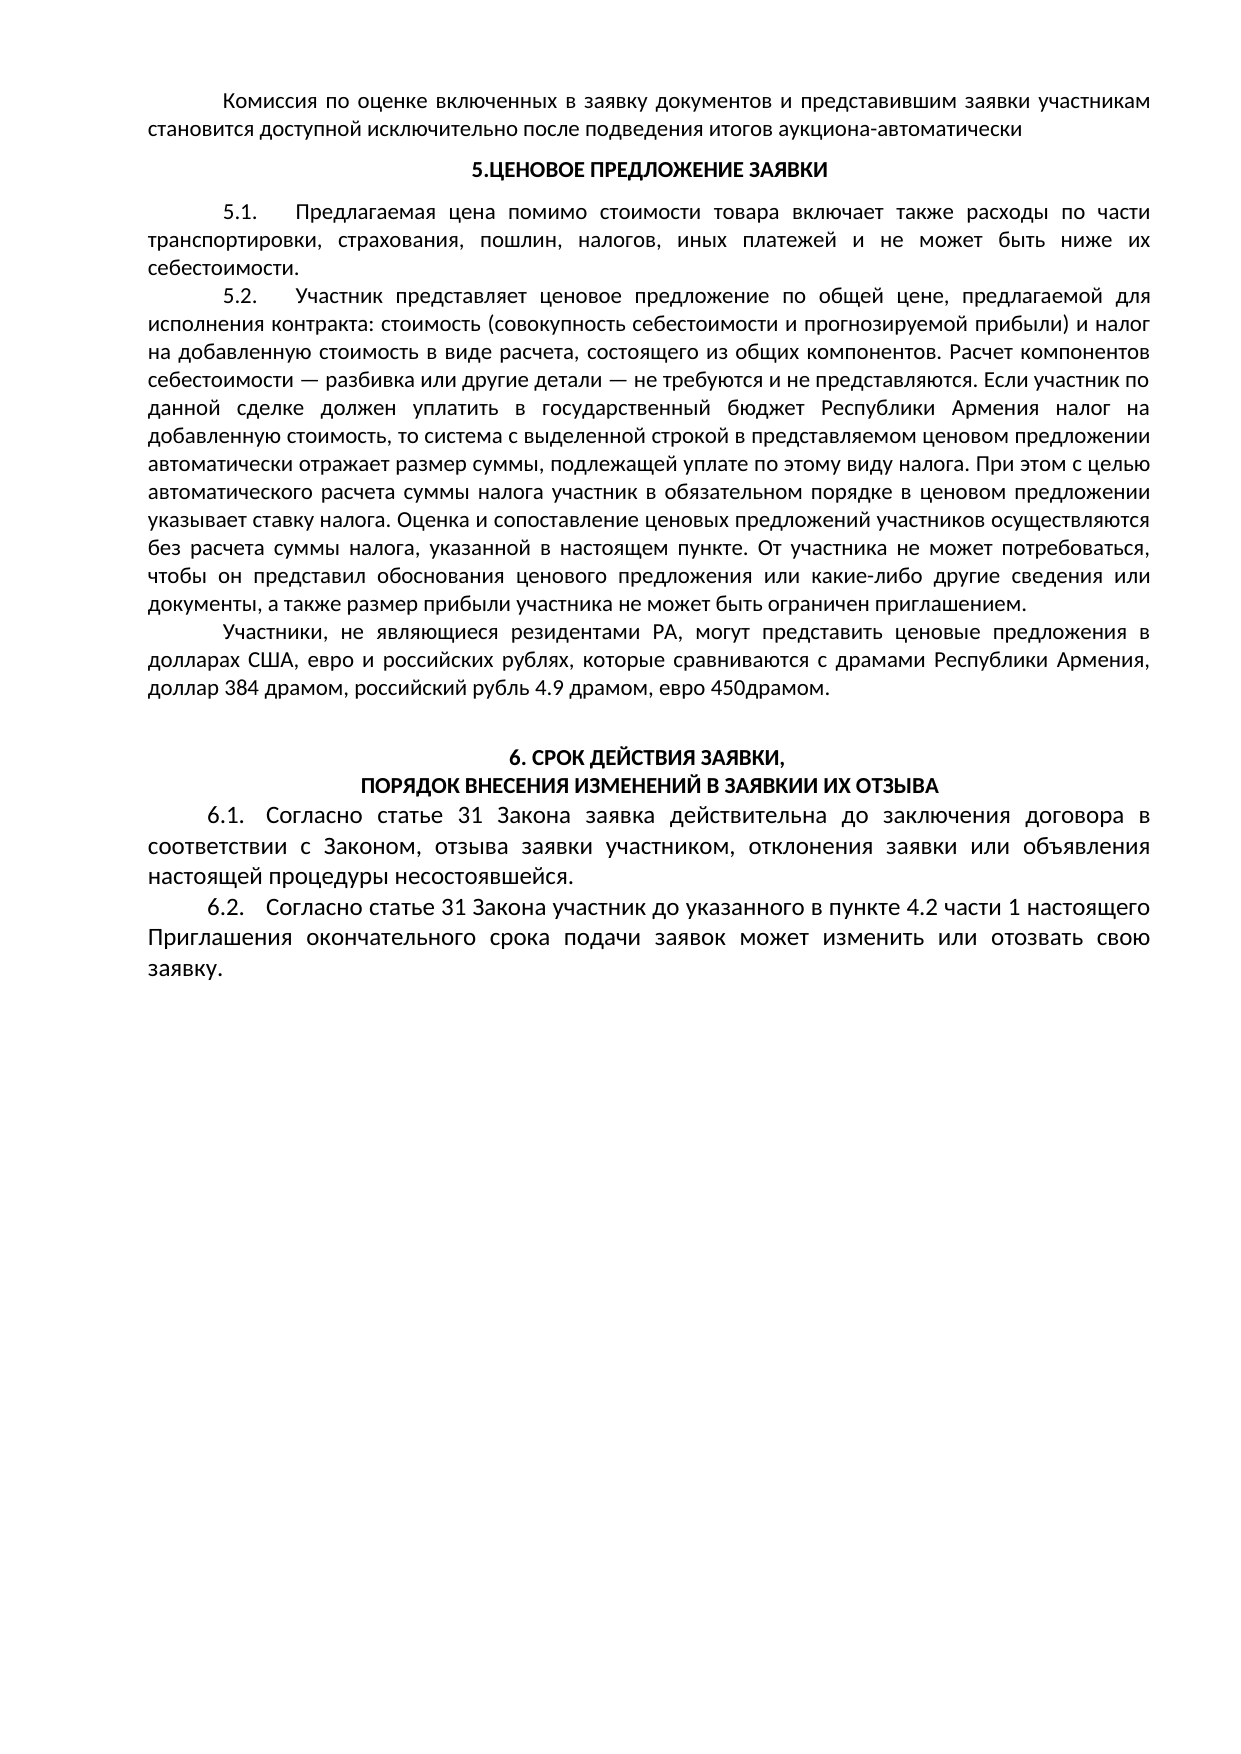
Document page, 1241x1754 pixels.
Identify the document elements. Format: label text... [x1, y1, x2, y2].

text 5.2. Участник представляет ценовое предложение по общей цене, предлагаемой для исполнения контракта: стоимость (совокупность себестоимости и прогнозируемой прибыли) и налог на добавленную стоимость в виде расчета, состоящего из общих компонентов. Расчет компонентов себестоимости — разбивка или другие детали — не требуются и не представляются. Если участник по данной сделке должен уплатить в государственный бюджет Республики Армения налог на добавленную стоимость, то система с выделенной строкой в представляемом ценовом предложении автоматически отражает размер суммы, подлежащей уплате по этому виду налога. При этом с целью автоматического расчета суммы налога участник в обязательном порядке в ценовом предложении указывает ставку налога. Оценка и сопоставление ценовых предложений участников осуществляются без расчета суммы налога, указанной в настоящем пункте. От участника не может потребоваться, чтобы он представил обоснования ценового предложения или какие-либо другие сведения или документы, а также размер прибыли участника не может быть ограничен приглашением. [148, 281, 1152, 617]
text 6. СРОК ДЕЙСТВИЯ ЗАЯВКИ, ПОРЯДОК ВНЕСЕНИЯ ИЗМЕНЕНИЙ В ЗАЯВКИИ ИХ ОТЗЫВА [207, 743, 1093, 799]
text 6.1. Согласно статье 31 Закона заявка действительна до заключения договора в соответствии с Законом, отзыва заявки участником, отклонения заявки или объявления настоящей процедуры несостоявшейся. [148, 799, 1152, 891]
text 5.ЦЕНОВОЕ ПРЕДЛОЖЕНИЕ ЗАЯВКИ [148, 155, 1152, 183]
text Комиссия по оценке включенных в заявку документов и представившим заявки участникам становится доступной исключительно после подведения итогов аукциона-автоматически [148, 86, 1152, 142]
text Участники, не являющиеся резидентами РА, могут представить ценовые предложения в долларах США, евро и российских рублях, которые сравниваются с драмами Республики Армения, доллар 384 драмом, российский рубль 4.9 драмом, евро 450драмом. [148, 617, 1152, 701]
text 5.1. Предлагаемая цена помимо стоимости товара включает также расходы по части транспортировки, страхования, пошлин, налогов, иных платежей и не может быть ниже их себестоимости. [148, 197, 1152, 281]
text 6.2. Согласно статье 31 Закона участник до указанного в пункте 4.2 части 1 настоящего Приглашения окончательного срока подачи заявок может изменить или отозвать свою заявку. [148, 891, 1152, 982]
